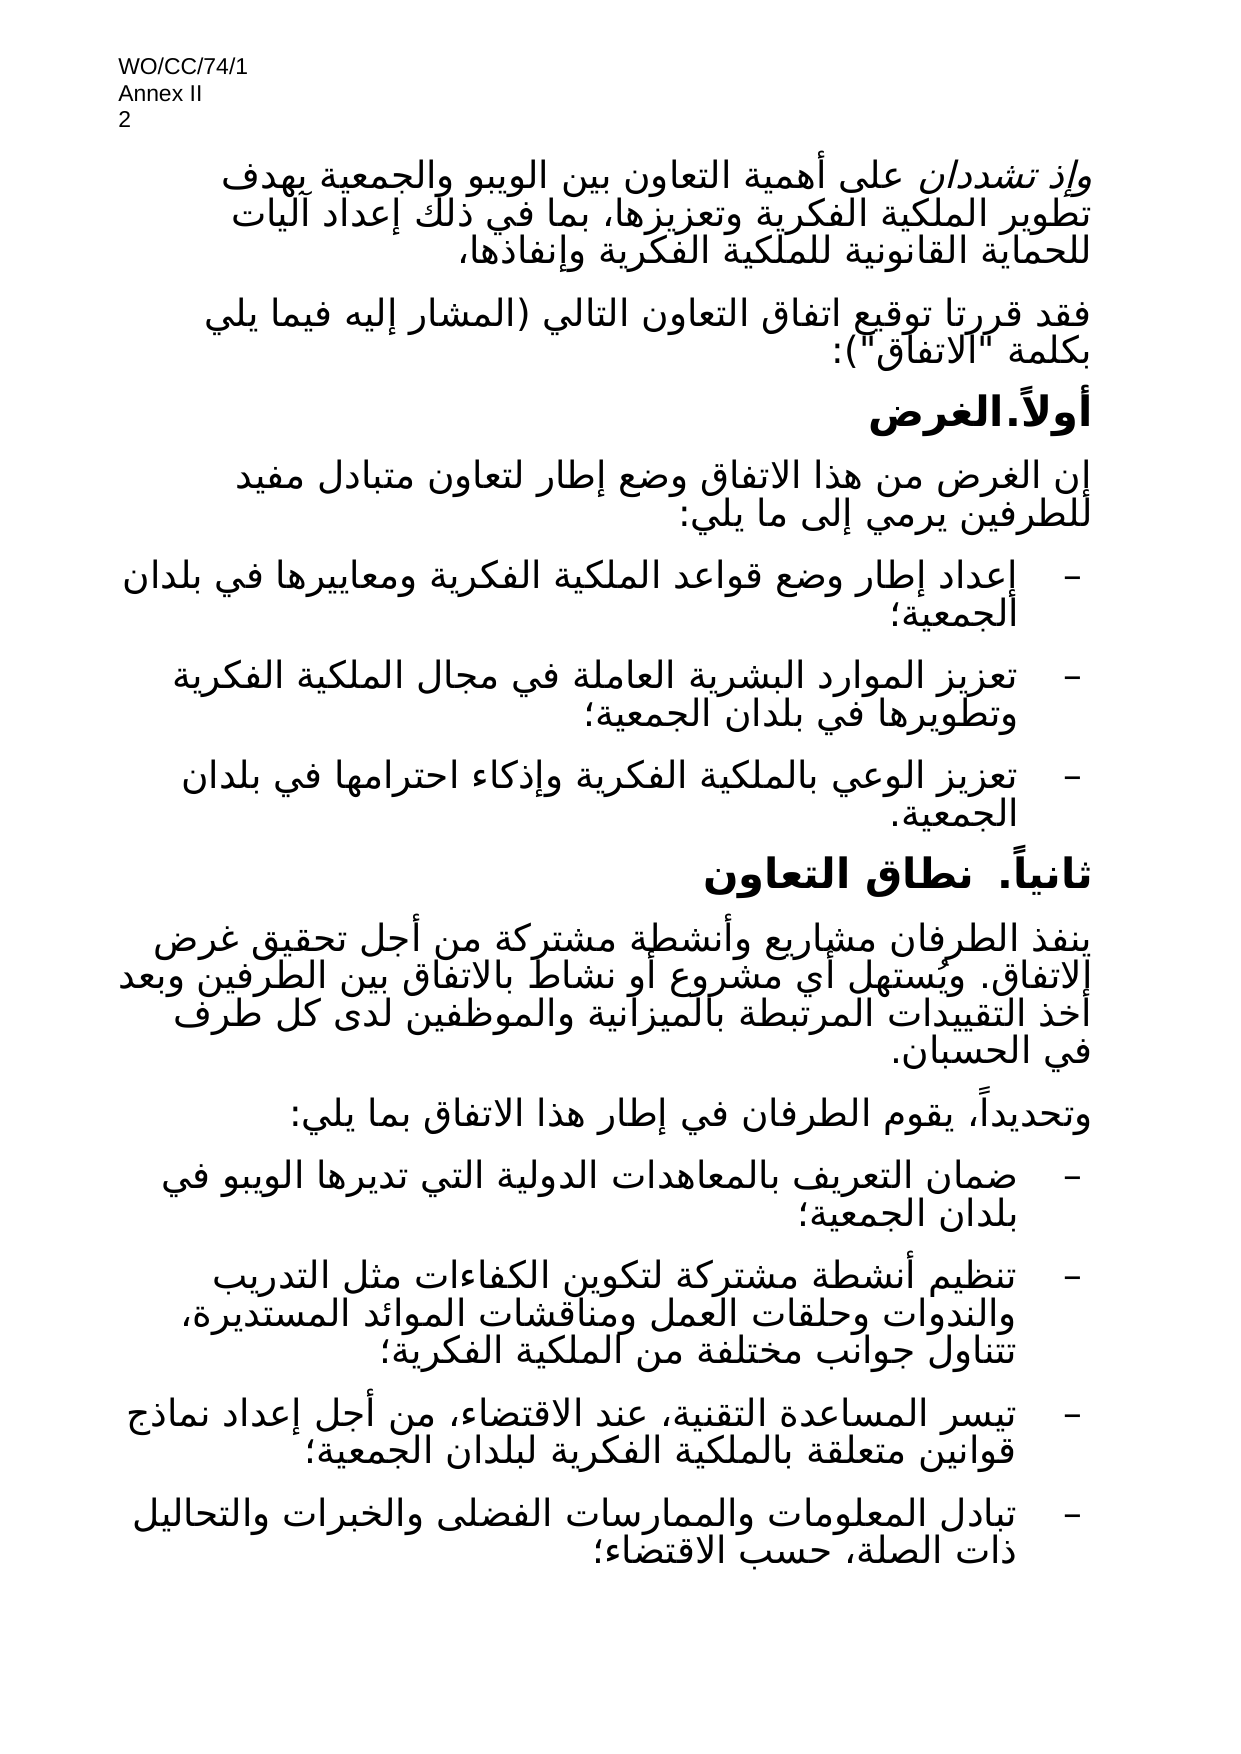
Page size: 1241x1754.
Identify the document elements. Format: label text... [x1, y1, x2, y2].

list تنظيم أنشطة مشتركة لتكوين الكفاءات مثل التدريب والندوات وحلقات العمل ومناقشات الموائد المستديرة، تتناول جوانب مختلفة من الملكية الفكرية؛ [118, 1258, 1063, 1371]
list إعداد إطار وضع قواعد الملكية الفكرية ومعاييرها في بلدان الجمعية؛ [118, 558, 1063, 633]
list وإذ تشددان على أهمية التعاون بين الويبو والجمعية بهدف تطوير الملكية الفكرية وتعزيزها، بما في ذلك إعداد آليات للحماية القانونية للملكية الفكرية وإنفاذها، [118, 158, 1092, 271]
list ينفذ الطرفان مشاريع وأنشطة مشتركة من أجل تحقيق غرض الاتفاق. ويُستهل أي مشروع أو نشاط بالاتفاق بين الطرفين وبعد أخذ التقييدات المرتبطة بالميزانية والموظفين لدى كل طرف في الحسبان. [118, 921, 1092, 1071]
list فقد قررتا توقيع اتفاق التعاون التالي (المشار إليه فيما يلي بكلمة "الاتفاق"): [118, 296, 1092, 371]
list ثانياً. نطاق التعاون [118, 858, 1092, 896]
list أولاً. الغرض [939, 396, 1092, 433]
list إن الغرض من هذا الاتفاق وضع إطار لتعاون متبادل مفيد للطرفين يرمي إلى ما يلي: [118, 458, 1092, 533]
list تعزيز الموارد البشرية العاملة في مجال الملكية الفكرية وتطويرها في بلدان الجمعية؛ [118, 658, 1063, 733]
list ضمان التعريف بالمعاهدات الدولية التي تديرها الويبو في بلدان الجمعية؛ [118, 1158, 1063, 1233]
list أولاً. الغرض [118, 396, 979, 433]
list تيسر المساعدة التقنية، عند الاقتضاء، من أجل إعداد نماذج قوانين متعلقة بالملكية الفكرية لبلدان الجمعية؛ [118, 1396, 1063, 1471]
list وتحديداً، يقوم الطرفان في إطار هذا الاتفاق بما يلي: [118, 1096, 1092, 1133]
list تعزيز الوعي بالملكية الفكرية وإذكاء احترامها في بلدان الجمعية. [118, 758, 1063, 833]
list تبادل المعلومات والممارسات الفضلى والخبرات والتحاليل ذات الصلة، حسب الاقتضاء؛ [118, 1496, 1063, 1571]
